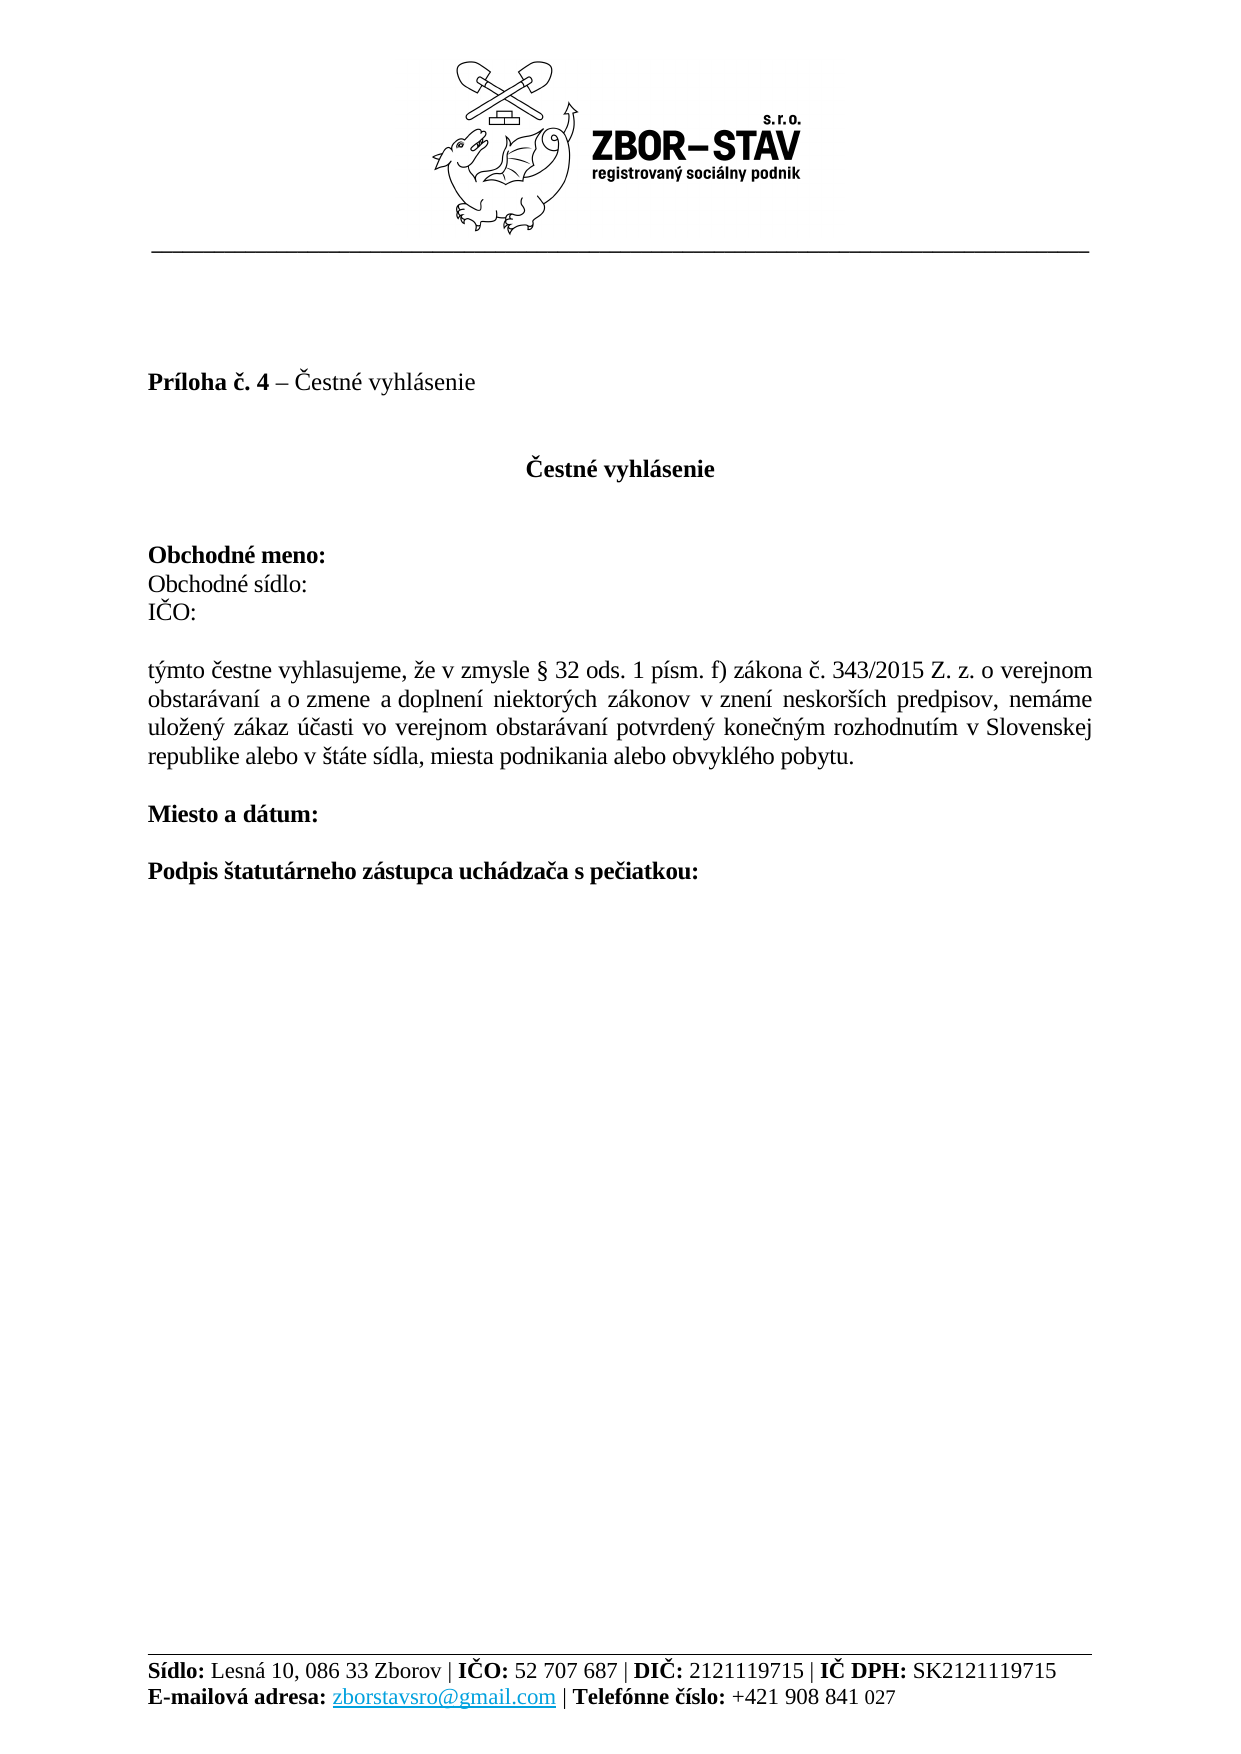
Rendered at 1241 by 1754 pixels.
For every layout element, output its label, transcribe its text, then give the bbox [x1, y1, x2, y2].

text Obchodné sídlo: [148, 569, 1092, 597]
text týmto čestne vyhlasujeme, že v zmysle § 32 ods. 1 písm. f) zákona č. 343/2015 Z. z. o verejnom obstarávaní a o zmene a doplnení niektorých zákonov v znení neskorších predpisov, nemáme uložený zákaz účasti vo verejnom obstarávaní potvrdený konečným rozhodnutím v Slovenskej republike alebo v štáte sídla, miesta podnikania alebo obvyklého pobytu. [148, 655, 1092, 770]
text Podpis štatutárneho zástupca uchádzača s pečiatkou: [148, 856, 1092, 885]
picture [395, 59, 846, 238]
text Čestné vyhlásenie [148, 454, 1092, 482]
text IČO: [148, 597, 1092, 626]
text Miesto a dátum: [148, 799, 1092, 827]
text Obchodné meno: [148, 540, 1092, 569]
text Príloha č. 4 – Čestné vyhlásenie [148, 367, 1092, 396]
